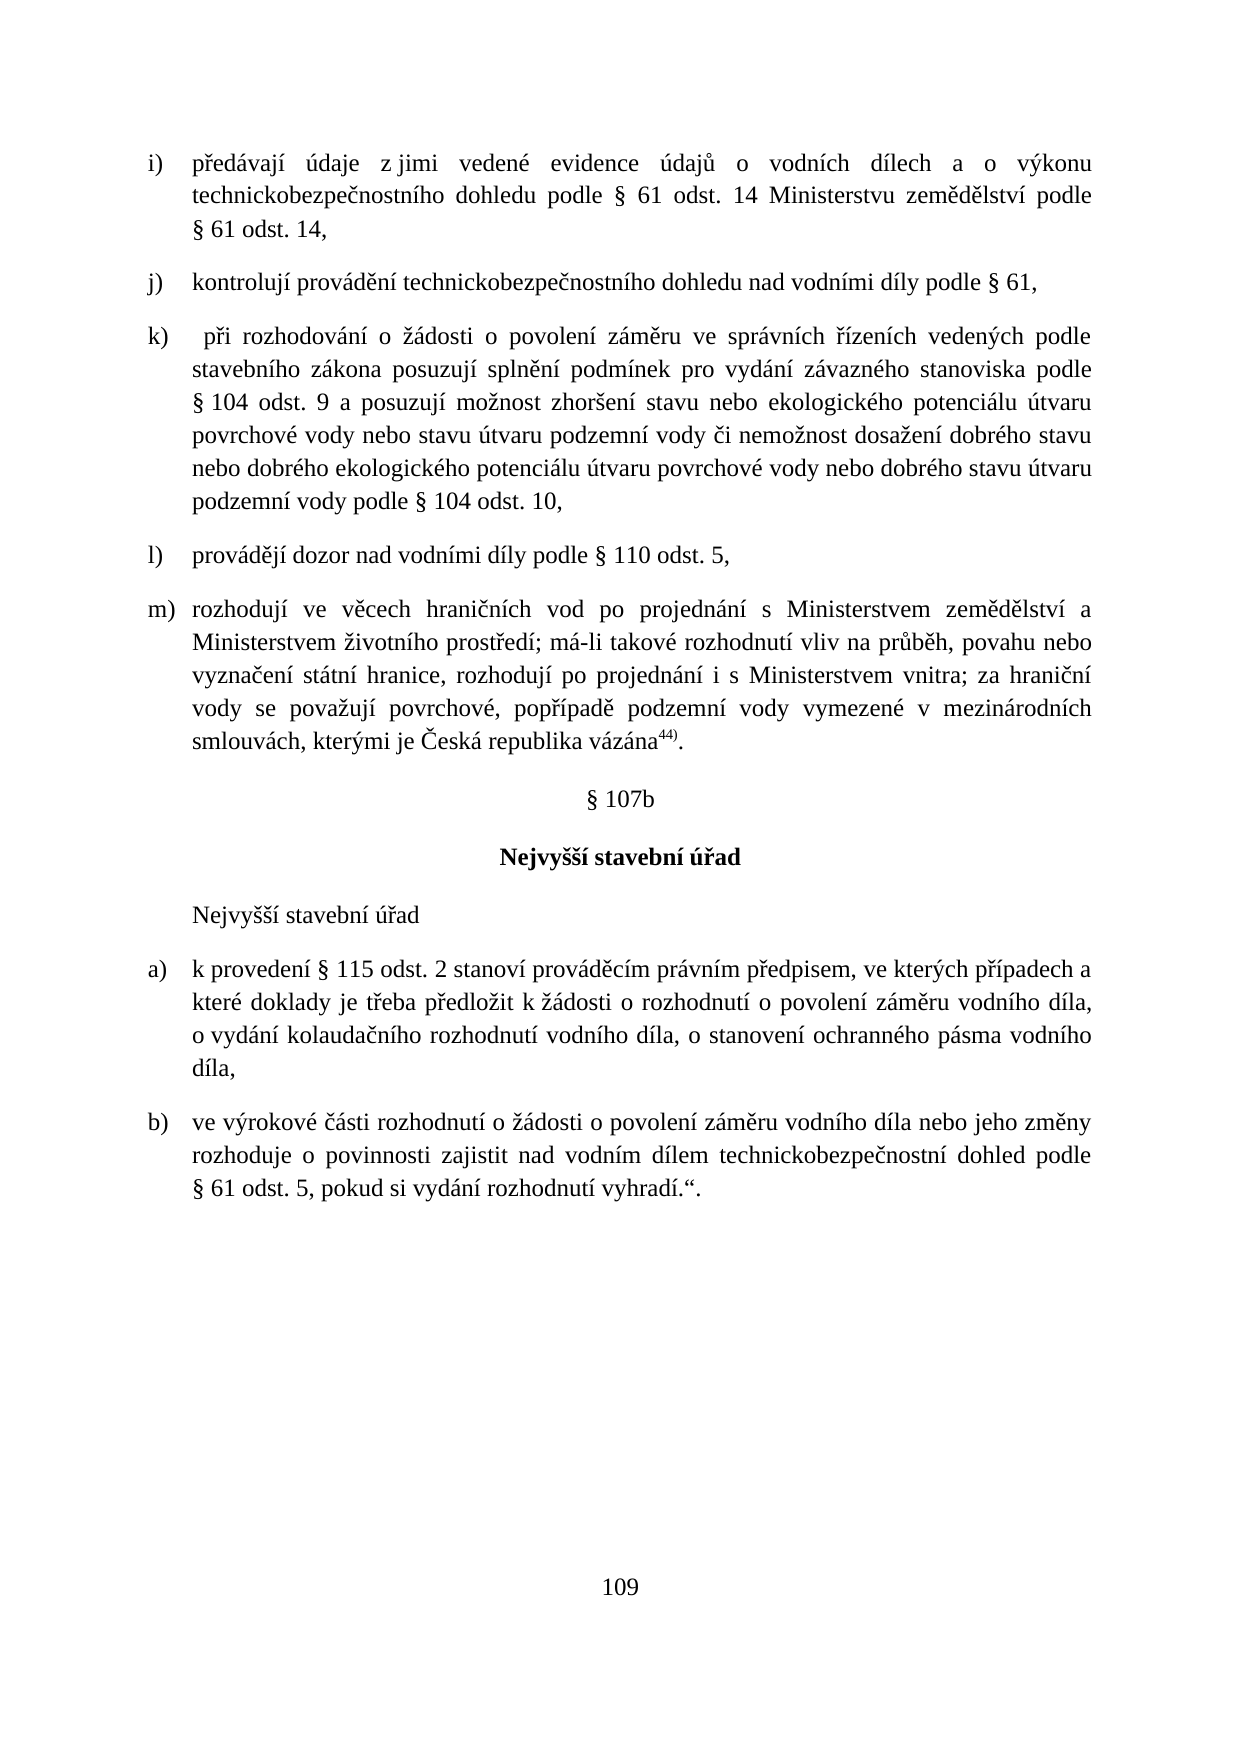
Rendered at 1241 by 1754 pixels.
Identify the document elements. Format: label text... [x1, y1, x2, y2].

text provádějí dozor nad vodními díly podle § 110 odst. 5, [148, 540, 1093, 569]
text při rozhodování o žádosti o povolení záměru ve správních řízeních vedených podle stavebního zákona posuzují splnění podmínek pro vydání závazného stanoviska podle § 104 odst. 9 a posuzují možnost zhoršení stavu nebo ekologického potenciálu útvaru povrchové vody nebo stavu útvaru podzemní vody či nemožnost dosažení dobrého stavu nebo dobrého ekologického potenciálu útvaru povrchové vody nebo dobrého stavu útvaru podzemní vody podle § 104 odst. 10, [148, 321, 1093, 515]
text § 107b [148, 784, 1093, 813]
list k provedení § 115 odst. 2 stanoví prováděcím právním předpisem, ve kterých případech a které doklady je třeba předložit k žádosti o rozhodnutí o povolení záměru vodního díla, o vydání kolaudačního rozhodnutí vodního díla, o stanovení ochranného pásma vodního díla, [148, 954, 1093, 1082]
text Nejvyšší stavební úřad [148, 900, 1093, 929]
text předávají údaje z jimi vedené evidence údajů o vodních dílech a o výkonu technickobezpečnostního dohledu podle § 61 odst. 14 Ministerstvu zemědělství podle § 61 odst. 14, [148, 148, 1093, 242]
text kontrolují provádění technickobezpečnostního dohledu nad vodními díly podle § 61, [148, 267, 1093, 296]
text Nejvyšší stavební úřad [148, 842, 1093, 871]
text ve výrokové části rozhodnutí o žádosti o povolení záměru vodního díla nebo jeho změny rozhoduje o povinnosti zajistit nad vodním dílem technickobezpečnostní dohled podle § 61 odst. 5, pokud si vydání rozhodnutí vyhradí.“. [148, 1107, 1093, 1202]
text rozhodují ve věcech hraničních vod po projednání s Ministerstvem zemědělství a Ministerstvem životního prostředí; má-li takové rozhodnutí vliv na průběh, povahu nebo vyznačení státní hranice, rozhodují po projednání i s Ministerstvem vnitra; za hraniční vody se považují povrchové, popřípadě podzemní vody vymezené v mezinárodních smlouvách, kterými je Česká republika vázána44). [148, 594, 1093, 755]
